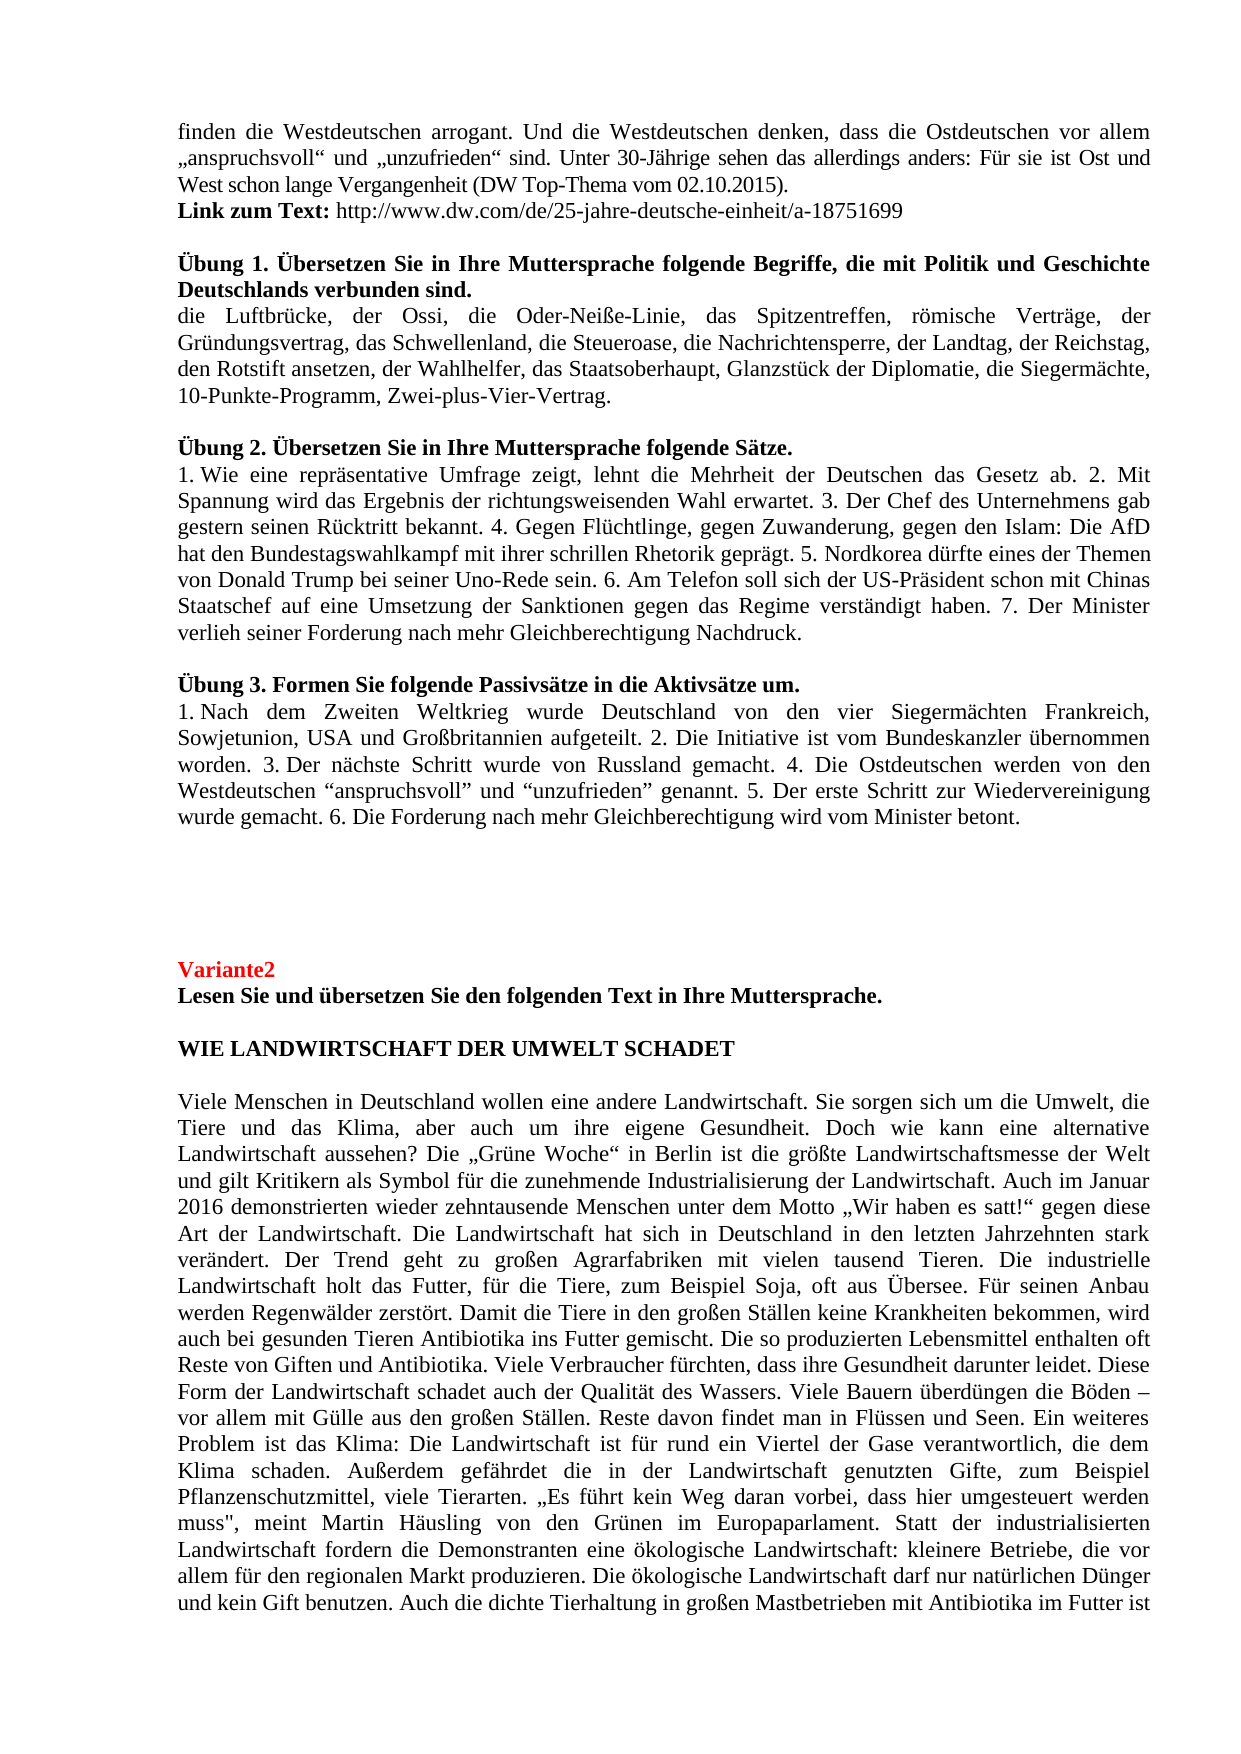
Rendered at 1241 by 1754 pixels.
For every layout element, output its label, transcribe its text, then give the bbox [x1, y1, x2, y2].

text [177, 118, 1152, 197]
text Übung 1. Übersetzen Sie in Ihre Muttersprache folgende Begriffe, die mit Politik und Geschichte Deutschlands verbunden sind. [177, 250, 1152, 303]
text 1. Nach dem Zweiten Weltkrieg wurde Deutschland von den vier Siegermächten Frankreich, Sowjetunion, USA und Großbritannien aufgeteilt. 2. Die Initiative ist vom Bundeskanzler übernommen worden. 3. Der nächste Schritt wurde von Russland gemacht. 4. Die Ostdeutschen werden von den Westdeutschen “anspruchsvoll” und “unzufrieden” genannt. 5. Der erste Schritt zur Wiedervereinigung wurde gemacht. 6. Die Forderung nach mehr Gleichberechtigung wird vom Minister betont. [177, 698, 1152, 830]
text die Luftbrücke, der Ossi, die Oder-Neiße-Linie, das Spitzentreffen, römische Verträge, der Gründungsvertrag, das Schwellenland, die Steueroase, die Nachrichtensperre, der Landtag, der Reichstag, den Rotstift ansetzen, der Wahlhelfer, das Staatsoberhaupt, Glanzstück der Diplomatie, die Siegermächte, 10-Punkte-Programm, Zwei-plus-Vier-Vertrag. [177, 303, 1152, 408]
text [177, 1088, 1152, 1615]
text Übung 2. Übersetzen Sie in Ihre Muttersprache folgende Sätze. [177, 434, 1152, 461]
text Link zum Text: http://www.dw.com/de/25-jahre-deutsche-einheit/a-18751699 [177, 197, 1152, 223]
text WIE LANDWIRTSCHAFT DER UMWELT SCHADET [177, 1035, 1152, 1061]
text Variante2 [177, 956, 1152, 982]
text 1. Wie eine repräsentative Umfrage zeigt, lehnt die Mehrheit der Deutschen das Gesetz ab. 2. Mit Spannung wird das Ergebnis der richtungsweisenden Wahl erwartet. 3. Der Chef des Unternehmens gab gestern seinen Rücktritt bekannt. 4. Gegen Flüchtlinge, gegen Zuwanderung, gegen den Islam: Die AfD hat den Bundestagswahlkampf mit ihrer schrillen Rhetorik geprägt. 5. Nordkorea dürfte eines der Themen von Donald Trump bei seiner Uno-Rede sein. 6. Am Telefon soll sich der US-Präsident schon mit Chinas Staatschef auf eine Umsetzung der Sanktionen gegen das Regime verständigt haben. 7. Der Minister verlieh seiner Forderung nach mehr Gleichberechtigung Nachdruck. [177, 461, 1152, 645]
text Übung 3. Formen Sie folgende Passivsätze in die Aktivsätze um. [177, 672, 1152, 698]
text Lesen Sie und übersetzen Sie den folgenden Text in Ihre Muttersprache. [177, 982, 1152, 1009]
